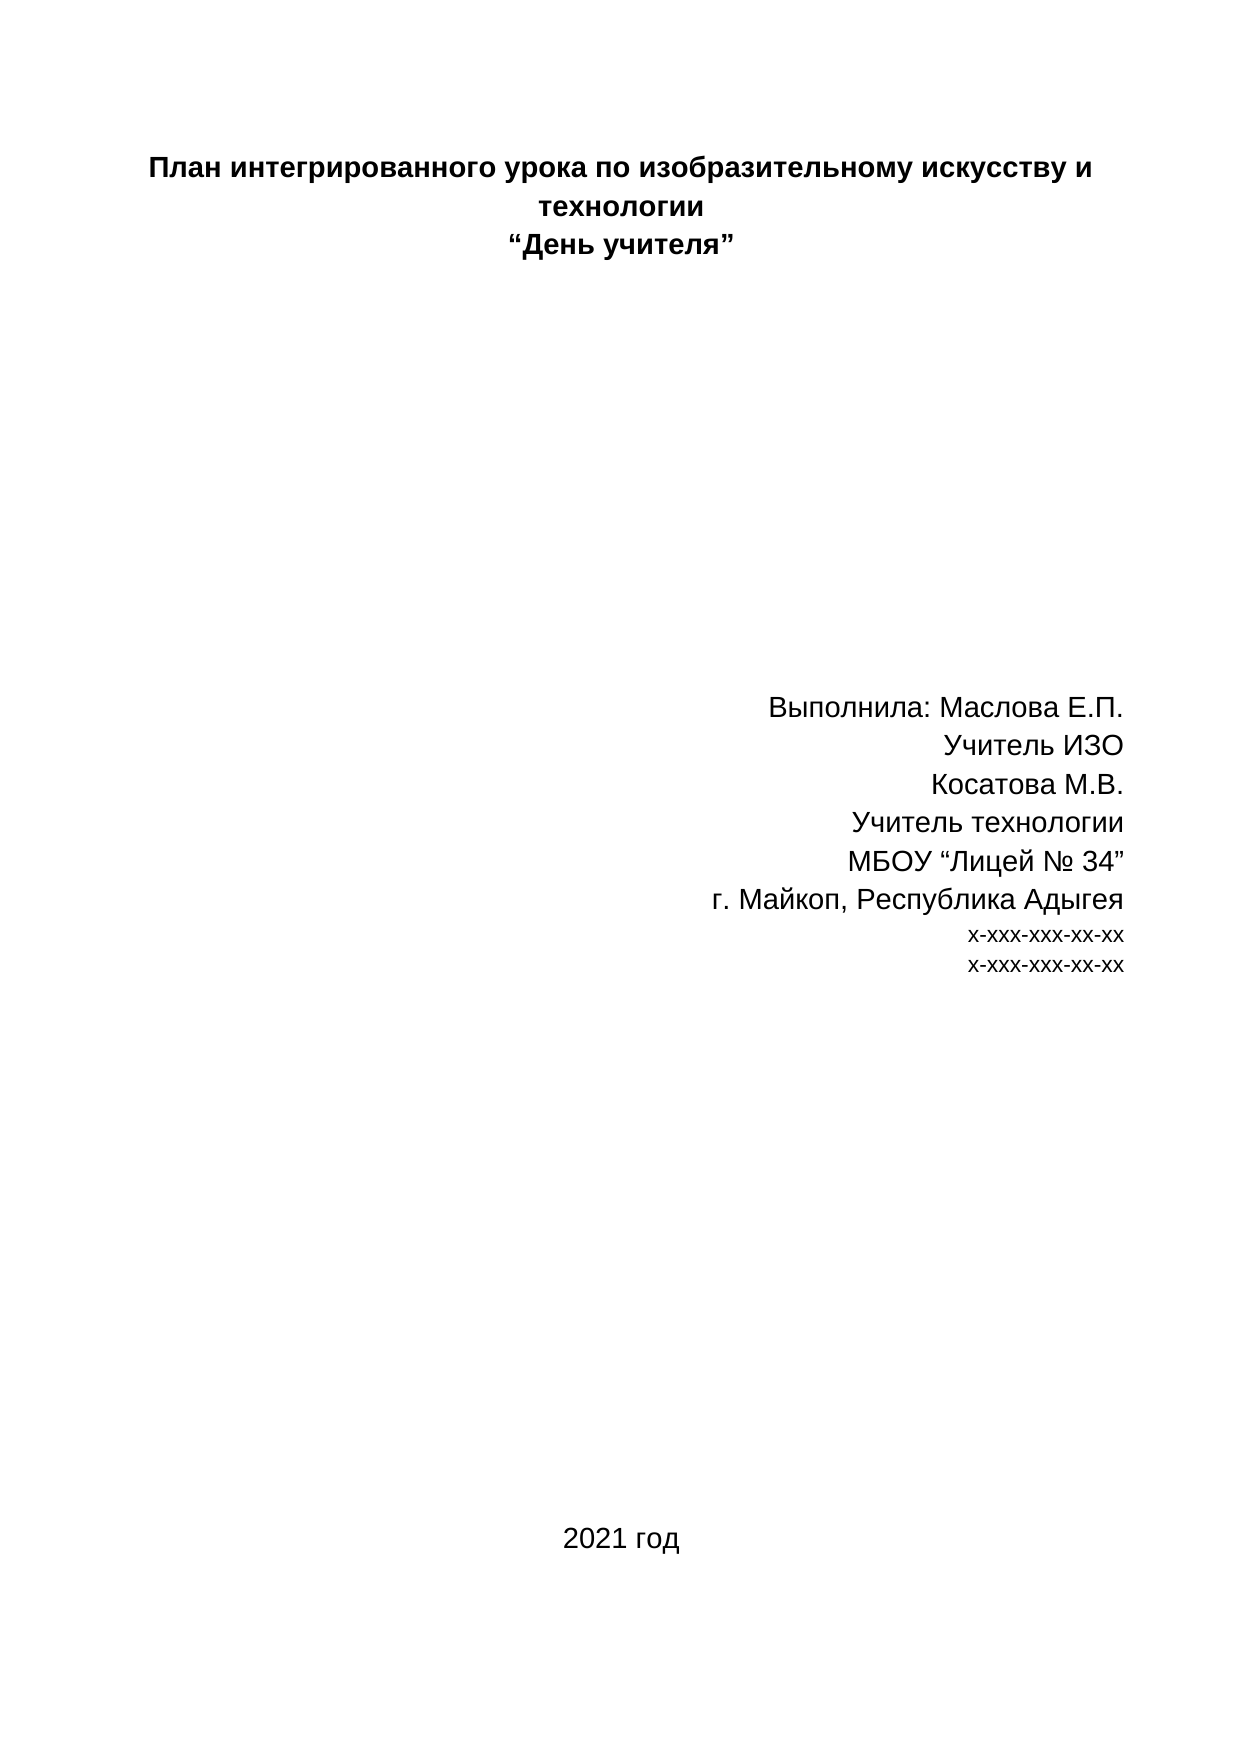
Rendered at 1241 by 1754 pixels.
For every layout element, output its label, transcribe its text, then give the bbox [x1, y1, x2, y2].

text Учитель технологии [118, 805, 1124, 839]
text МБОУ “Лицей № 34” [118, 844, 1124, 877]
text Выполнила: Маслова Е.П. [118, 689, 1124, 723]
text 2021 год [118, 1521, 1124, 1554]
text г. Майкоп, Республика Адыгея [118, 882, 1124, 916]
text x-xxx-xxx-xx-xx [118, 921, 1124, 947]
text Косатова М.В. [118, 767, 1124, 800]
text Учитель ИЗО [118, 728, 1124, 762]
text План интегрированного урока по изобразительному искусству и технологии [118, 150, 1124, 222]
text x-xxx-xxx-xx-xx [118, 951, 1124, 977]
text “День учителя” [118, 227, 1124, 261]
